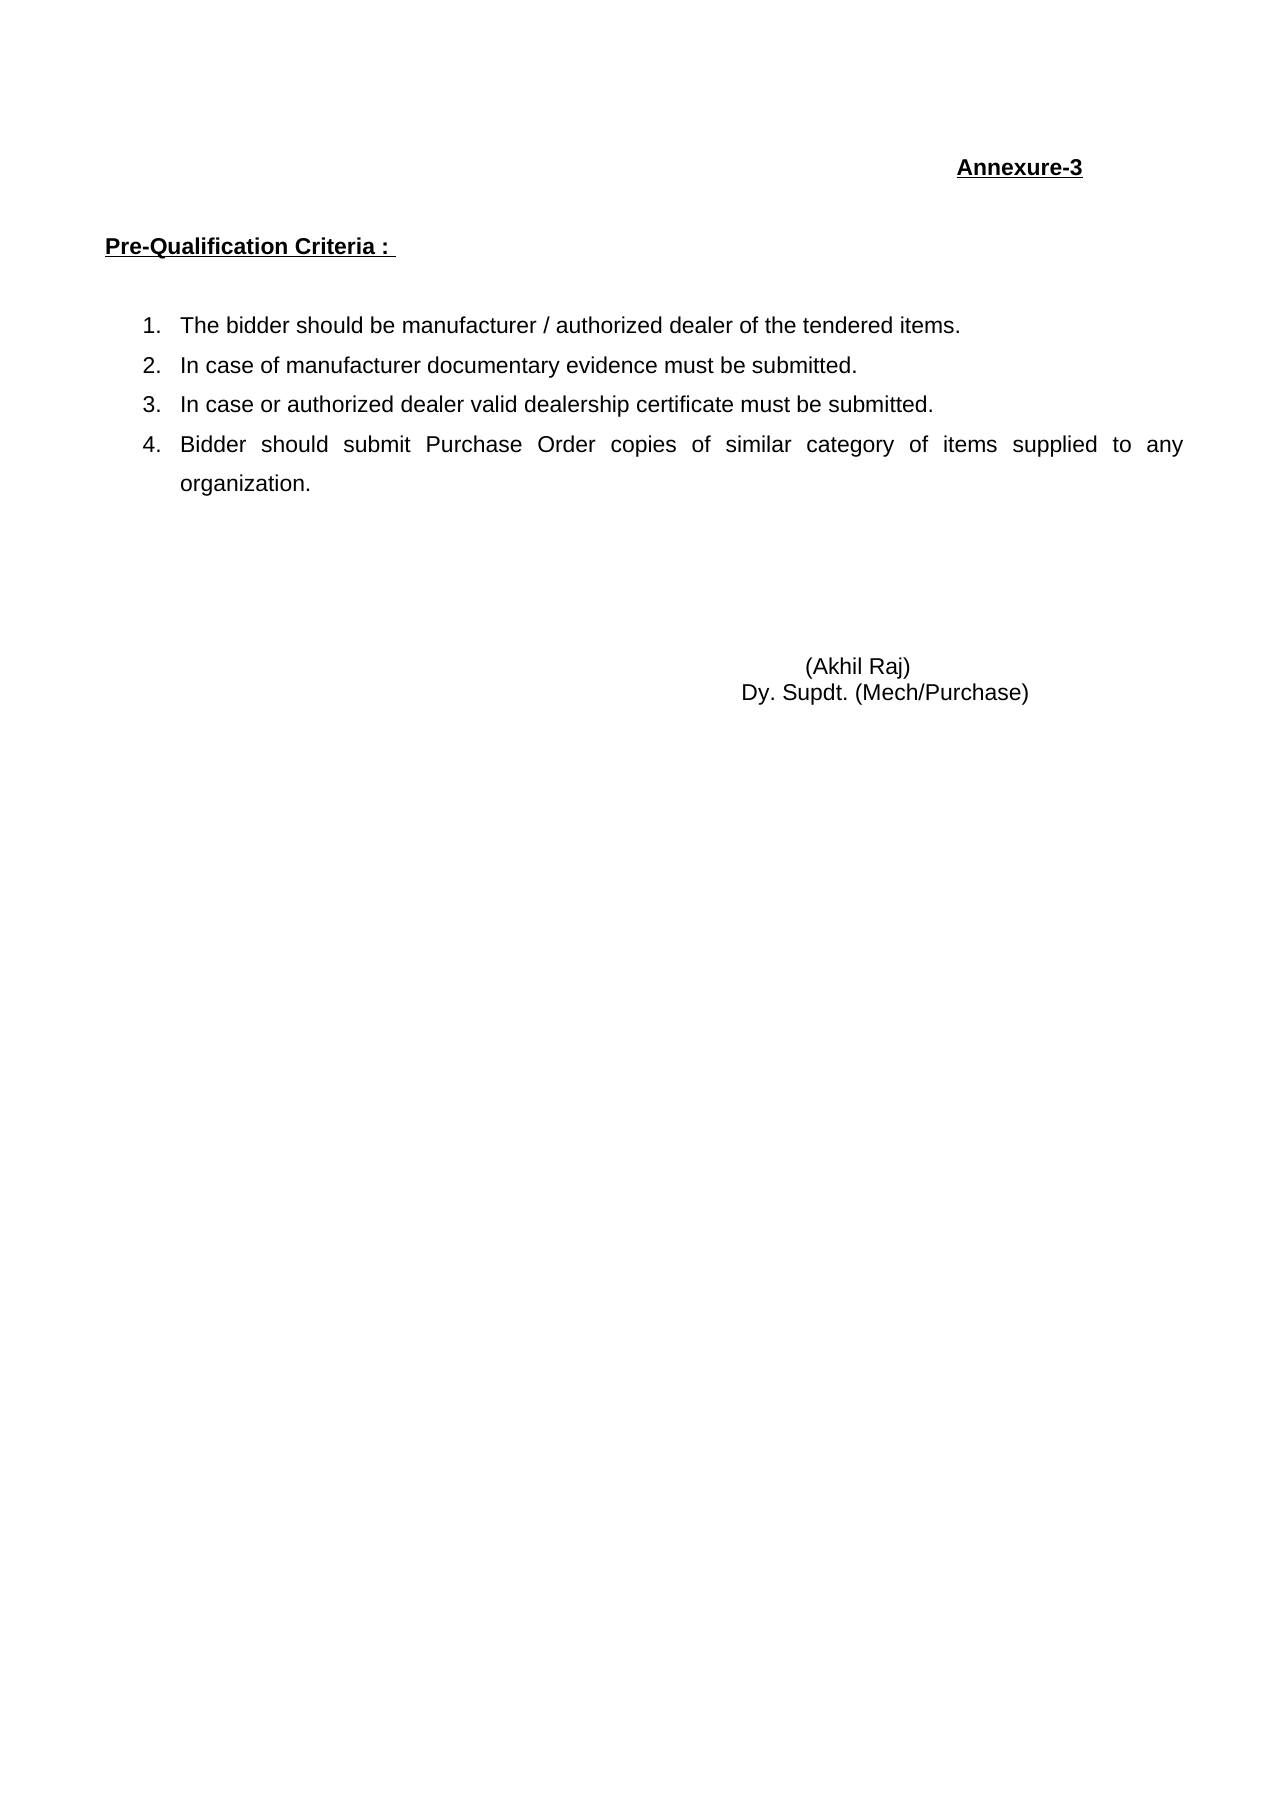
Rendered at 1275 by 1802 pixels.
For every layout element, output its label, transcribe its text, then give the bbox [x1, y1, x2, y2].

list In case of manufacturer documentary evidence must be submitted. [142, 352, 1185, 378]
text Annexure-3 [555, 154, 1185, 180]
list The bidder should be manufacturer / authorized dealer of the tendered items. [142, 312, 1185, 338]
list Bidder should submit Purchase Order copies of similar category of items supplied to any organization. [142, 431, 1185, 496]
text Dy. Supdt. (Mech/Purchase) [105, 679, 1185, 706]
text (Akhil Raj) [105, 653, 1185, 679]
text Pre-Qualification Criteria : [105, 233, 1185, 259]
list In case or authorized dealer valid dealership certificate must be submitted. [142, 391, 1185, 417]
